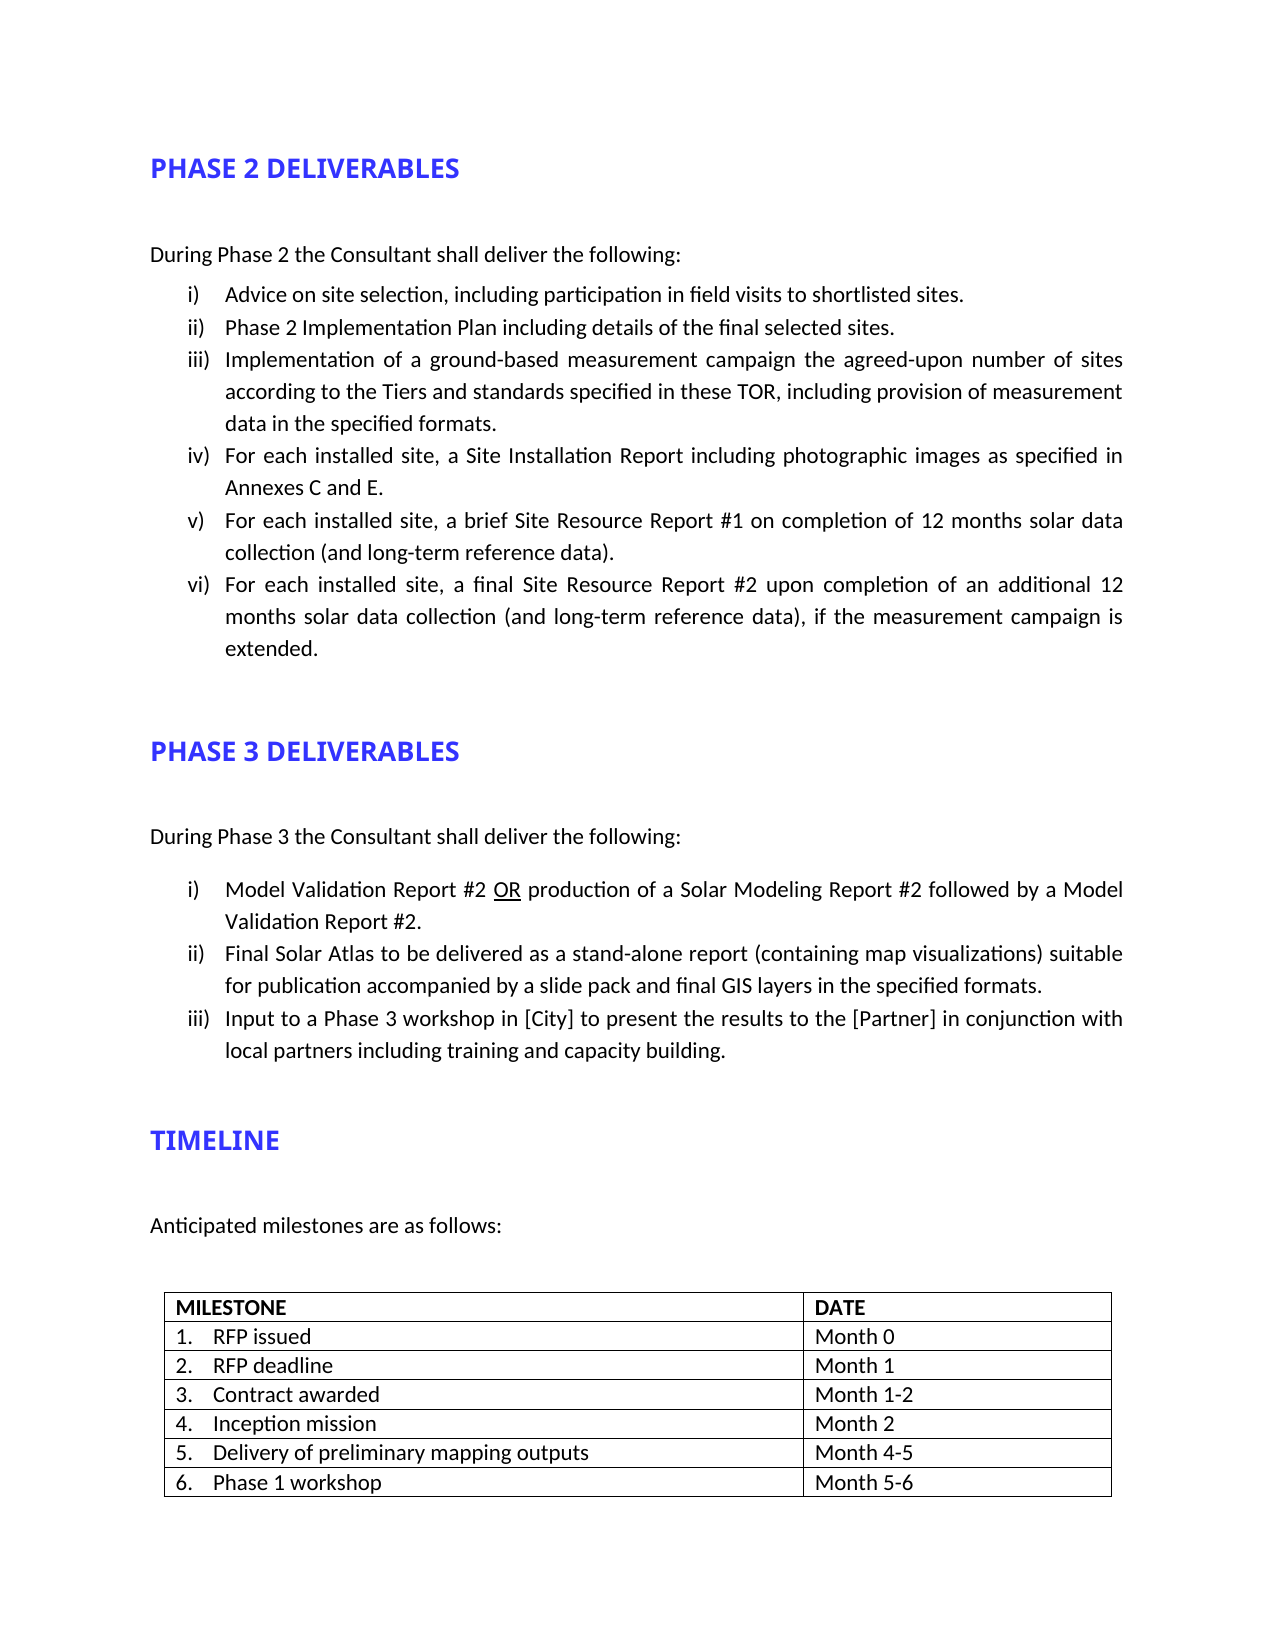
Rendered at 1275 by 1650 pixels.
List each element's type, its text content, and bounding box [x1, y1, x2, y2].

table_cell Delivery of preliminary mapping outputs [165, 1439, 803, 1467]
list During Phase 2 the Consultant shall deliver the following: [150, 240, 1125, 268]
table_cell Month 5-6 [804, 1468, 1111, 1496]
table_cell Month 4-5 [804, 1439, 1111, 1467]
table_cell Inception mission [165, 1410, 803, 1437]
table_header MILESTONE [165, 1293, 803, 1321]
subtitle TIMELINE [150, 1121, 1125, 1158]
list Phase 2 Implementation Plan including details of the final selected sites. [187, 313, 1125, 341]
text During Phase 3 the Consultant shall deliver the following: [150, 822, 1125, 850]
list For each installed site, a final Site Resource Report #2 upon completion of an additional 12 months solar data collection (and long-term reference data), if the measurement campaign is extended. [187, 570, 1125, 662]
list Model Validation Report #2 OR production of a Solar Modeling Report #2 followed by a Model Validation Report #2. [187, 875, 1125, 935]
table_cell Contract awarded [165, 1380, 803, 1408]
table_cell Month 1-2 [804, 1380, 1111, 1408]
list For each installed site, a brief Site Resource Report #1 on completion of 12 months solar data collection (and long-term reference data). [187, 506, 1125, 566]
table_cell RFP deadline [165, 1351, 803, 1379]
table_header DATE [804, 1293, 1111, 1321]
table_cell RFP issued [165, 1322, 803, 1350]
table_cell Month 0 [804, 1322, 1111, 1350]
list Anticipated milestones are as follows: [150, 1211, 1125, 1239]
subtitle PHASE 2 DELIVERABLES [150, 150, 1125, 187]
table_cell Month 2 [804, 1410, 1111, 1437]
list Implementation of a ground-based measurement campaign the agreed-upon number of sites according to the Tiers and standards specified in these TOR, including provision of measurement data in the specified formats. [187, 345, 1125, 437]
list Final Solar Atlas to be delivered as a stand-alone report (containing map visualizations) suitable for publication accompanied by a slide pack and final GIS layers in the specified formats. [187, 939, 1125, 1000]
list Input to a Phase 3 workshop in [City] to present the results to the [Partner] in conjunction with local partners including training and capacity building. [187, 1004, 1125, 1064]
table_cell Month 1 [804, 1351, 1111, 1379]
subtitle PHASE 3 DELIVERABLES [150, 732, 1125, 769]
list Advice on site selection, including participation in field visits to shortlisted sites. [187, 280, 1125, 308]
list For each installed site, a Site Installation Report including photographic images as specified in Annexes C and E. [187, 441, 1125, 502]
table_cell Phase 1 workshop [165, 1468, 803, 1496]
